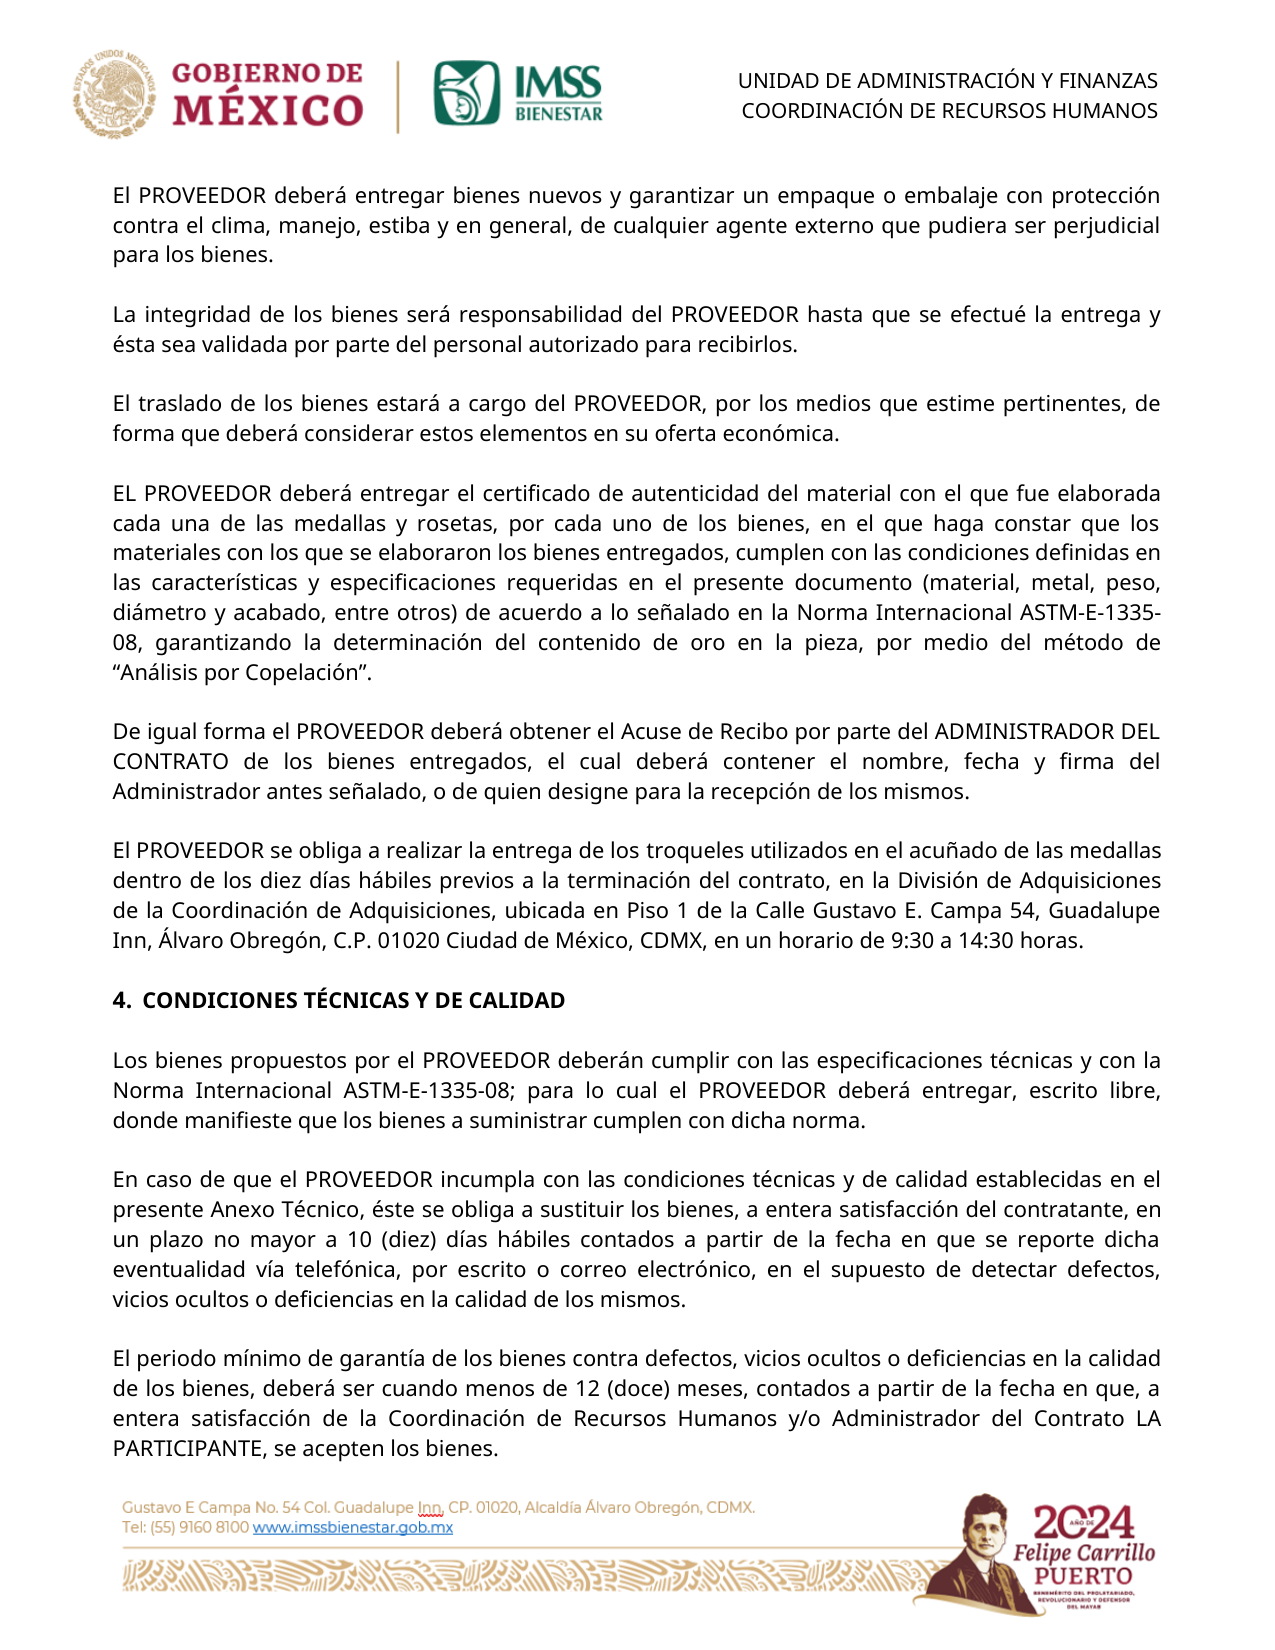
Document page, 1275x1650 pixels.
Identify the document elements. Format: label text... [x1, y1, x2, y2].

text El periodo mínimo de garantía de los bienes contra defectos, vicios ocultos o deficiencias en la calidad de los bienes, deberá ser cuando menos de 12 (doce) meses, contados a partir de la fecha en que, a entera satisfacción de la Coordinación de Recursos Humanos y/o Administrador del Contrato LA PARTICIPANTE, se acepten los bienes. [112, 1343, 1162, 1462]
text El PROVEEDOR deberá entregar bienes nuevos y garantizar un empaque o embalaje con protección contra el clima, manejo, estiba y en general, de cualquier agente externo que pudiera ser perjudicial para los bienes. [112, 180, 1162, 269]
text De igual forma el PROVEEDOR deberá obtener el Acuse de Recibo por parte del ADMINISTRADOR DEL CONTRATO de los bienes entregados, el cual deberá contener el nombre, fecha y firma del Administrador antes señalado, o de quien designe para la recepción de los mismos. [112, 716, 1162, 805]
text EL PROVEEDOR deberá entregar el certificado de autenticidad del material con el que fue elaborada cada una de las medallas y rosetas, por cada uno de los bienes, en el que haga constar que los materiales con los que se elaboraron los bienes entregados, cumplen con las condiciones definidas en las características y especificaciones requeridas en el presente documento (material, metal, peso, diámetro y acabado, entre otros) de acuerdo a lo señalado en la Norma Internacional ASTM-E-1335-08, garantizando la determinación del contenido de oro en la pieza, por medio del método de “Análisis por Copelación”. [112, 478, 1162, 686]
picture [112, 1492, 1163, 1620]
text En caso de que el PROVEEDOR incumpla con las condiciones técnicas y de calidad establecidas en el presente Anexo Técnico, éste se obliga a sustituir los bienes, a entera satisfacción del contratante, en un plazo no mayor a 10 (diez) días hábiles contados a partir de la fecha en que se reporte dicha eventualidad vía telefónica, por escrito o correo electrónico, en el supuesto de detectar defectos, vicios ocultos o deficiencias en la calidad de los mismos. [112, 1164, 1162, 1313]
text El traslado de los bienes estará a cargo del PROVEEDOR, por los medios que estime pertinentes, de forma que deberá considerar estos elementos en su oferta económica. [112, 388, 1162, 448]
picture [68, 44, 622, 148]
text El PROVEEDOR se obliga a realizar la entrega de los troqueles utilizados en el acuñado de las medallas dentro de los diez días hábiles previos a la terminación del contrato, en la División de Adquisiciones de la Coordinación de Adquisiciones, ubicada en Piso 1 de la Calle Gustavo E. Campa 54, Guadalupe Inn, Álvaro Obregón, C.P. 01020 Ciudad de México, CDMX, en un horario de 9:30 a 14:30 horas. [112, 835, 1162, 954]
text La integridad de los bienes será responsabilidad del PROVEEDOR hasta que se efectué la entrega y ésta sea validada por parte del personal autorizado para recibirlos. [112, 299, 1162, 358]
list CONDICIONES TÉCNICAS Y DE CALIDAD [112, 984, 1162, 1015]
text Los bienes propuestos por el PROVEEDOR deberán cumplir con las especificaciones técnicas y con la Norma Internacional ASTM-E-1335-08; para lo cual el PROVEEDOR deberá entregar, escrito libre, donde manifieste que los bienes a suministrar cumplen con dicha norma. [112, 1045, 1162, 1134]
